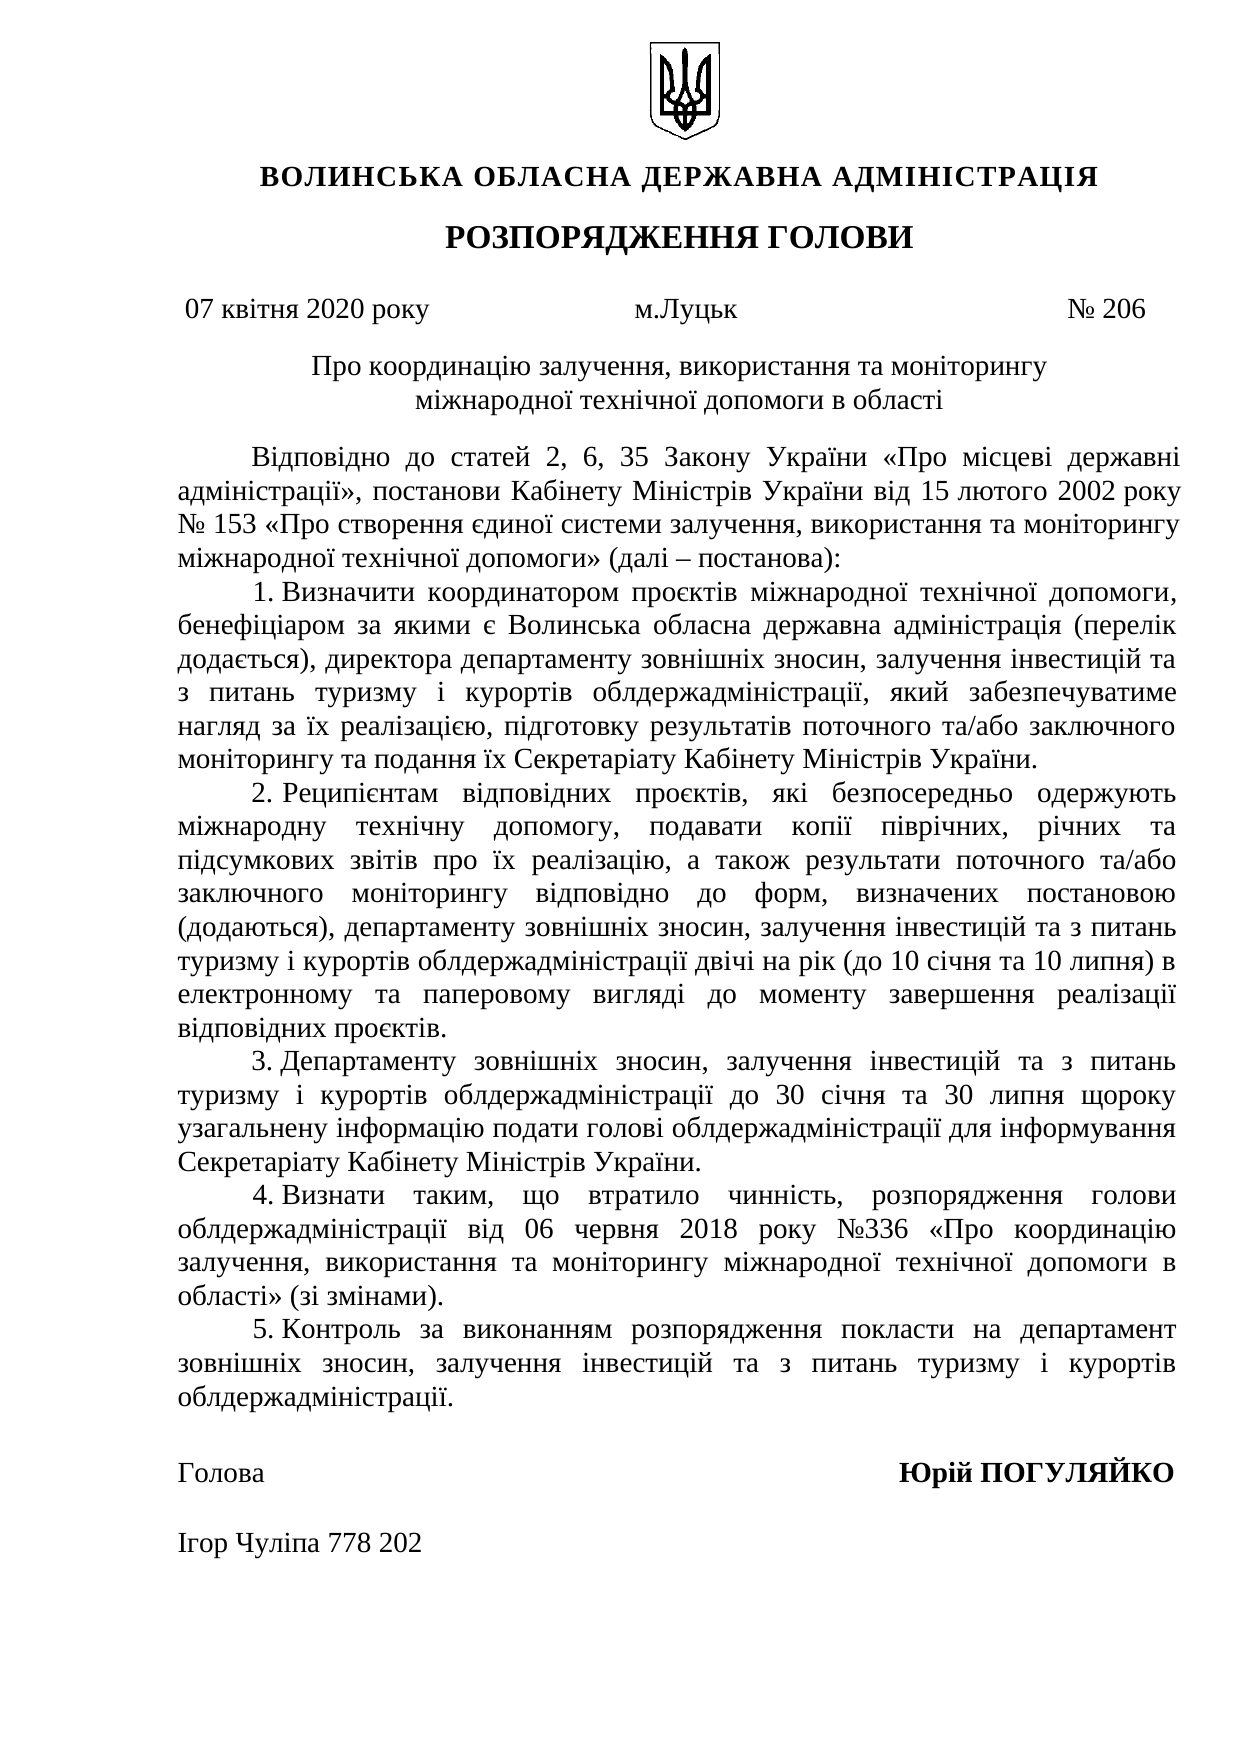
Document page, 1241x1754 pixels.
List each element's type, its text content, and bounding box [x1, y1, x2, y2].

subtitle Ігор Чуліпа 778 202 [177, 1525, 1181, 1559]
text Голова Юрій ПОГУЛЯЙКО [177, 1455, 1177, 1489]
text 1. Визначити координатором проєктів міжнародної технічної допомоги, бенефіціаром за якими є Волинська обласна державна адміністрація (перелік додається), директора департаменту зовнішніх зносин, залучення інвестицій та з питань туризму і курортів облдержадміністрації, який забезпечуватиме нагляд за їх реалізацією, підготовку результатів поточного та/або заключного моніторингу та подання їх Секретаріату Кабінету Міністрів України. [177, 574, 1177, 775]
text 07 квітня 2020 року м.Луцьк № 206 [177, 291, 1181, 324]
subtitle ВОЛИНСЬКА ОБЛАСНА ДЕРЖАВНА АДМІНІСТРАЦІЯ [177, 159, 1181, 192]
text міжнародної технічної допомоги в області [177, 382, 1181, 416]
picture [649, 41, 720, 140]
subtitle РОЗПОРЯДЖЕННЯ ГОЛОВИ [177, 217, 1181, 256]
text 4. Визнати таким, що втратило чинність, розпорядження голови облдержадміністрації від 06 червня 2018 року №336 «Про координацію залучення, використання та моніторингу міжнародної технічної допомоги в області» (зі змінами). [177, 1177, 1177, 1312]
text 2.ºРеципієнтам відповідних проєктів, які безпосередньо одержують міжнародну технічну допомогу, подавати копії піврічних, річних та підсумкових звітів про їх реалізацію, а також результати поточного та/або заключного моніторингу відповідно до форм, визначених постановою (додаються), департаменту зовнішніх зносин, залучення інвестицій та з питань туризму і курортів облдержадміністрації двічі на рік (до 10 січня та 10 липня) в електронному та паперовому вигляді до моменту завершення реалізації відповідних проєктів. [177, 775, 1177, 1043]
text 5. Контроль за виконанням розпорядження покласти на департамент зовнішніх зносин, залучення інвестицій та з питань туризму і курортів облдержадміністрації. [177, 1312, 1177, 1412]
text Про координацію залучення, використання та моніторингу [177, 348, 1181, 382]
text Відповідно до статей 2, 6, 35 Закону України «Про місцеві державні адміністрації», постанови Кабінету Міністрів України від 15 лютого 2002 року № 153 «Про створення єдиної системи залучення, використання та моніторингу міжнародної технічної допомоги» (далі – постанова): [177, 439, 1181, 574]
text 3. Департаменту зовнішніх зносин, залучення інвестицій та з питань туризму і курортів облдержадміністрації до 30 січня та 30 липня щороку узагальнену інформацію подати голові облдержадміністрації для інформування Секретаріату Кабінету Міністрів України. [177, 1043, 1177, 1177]
